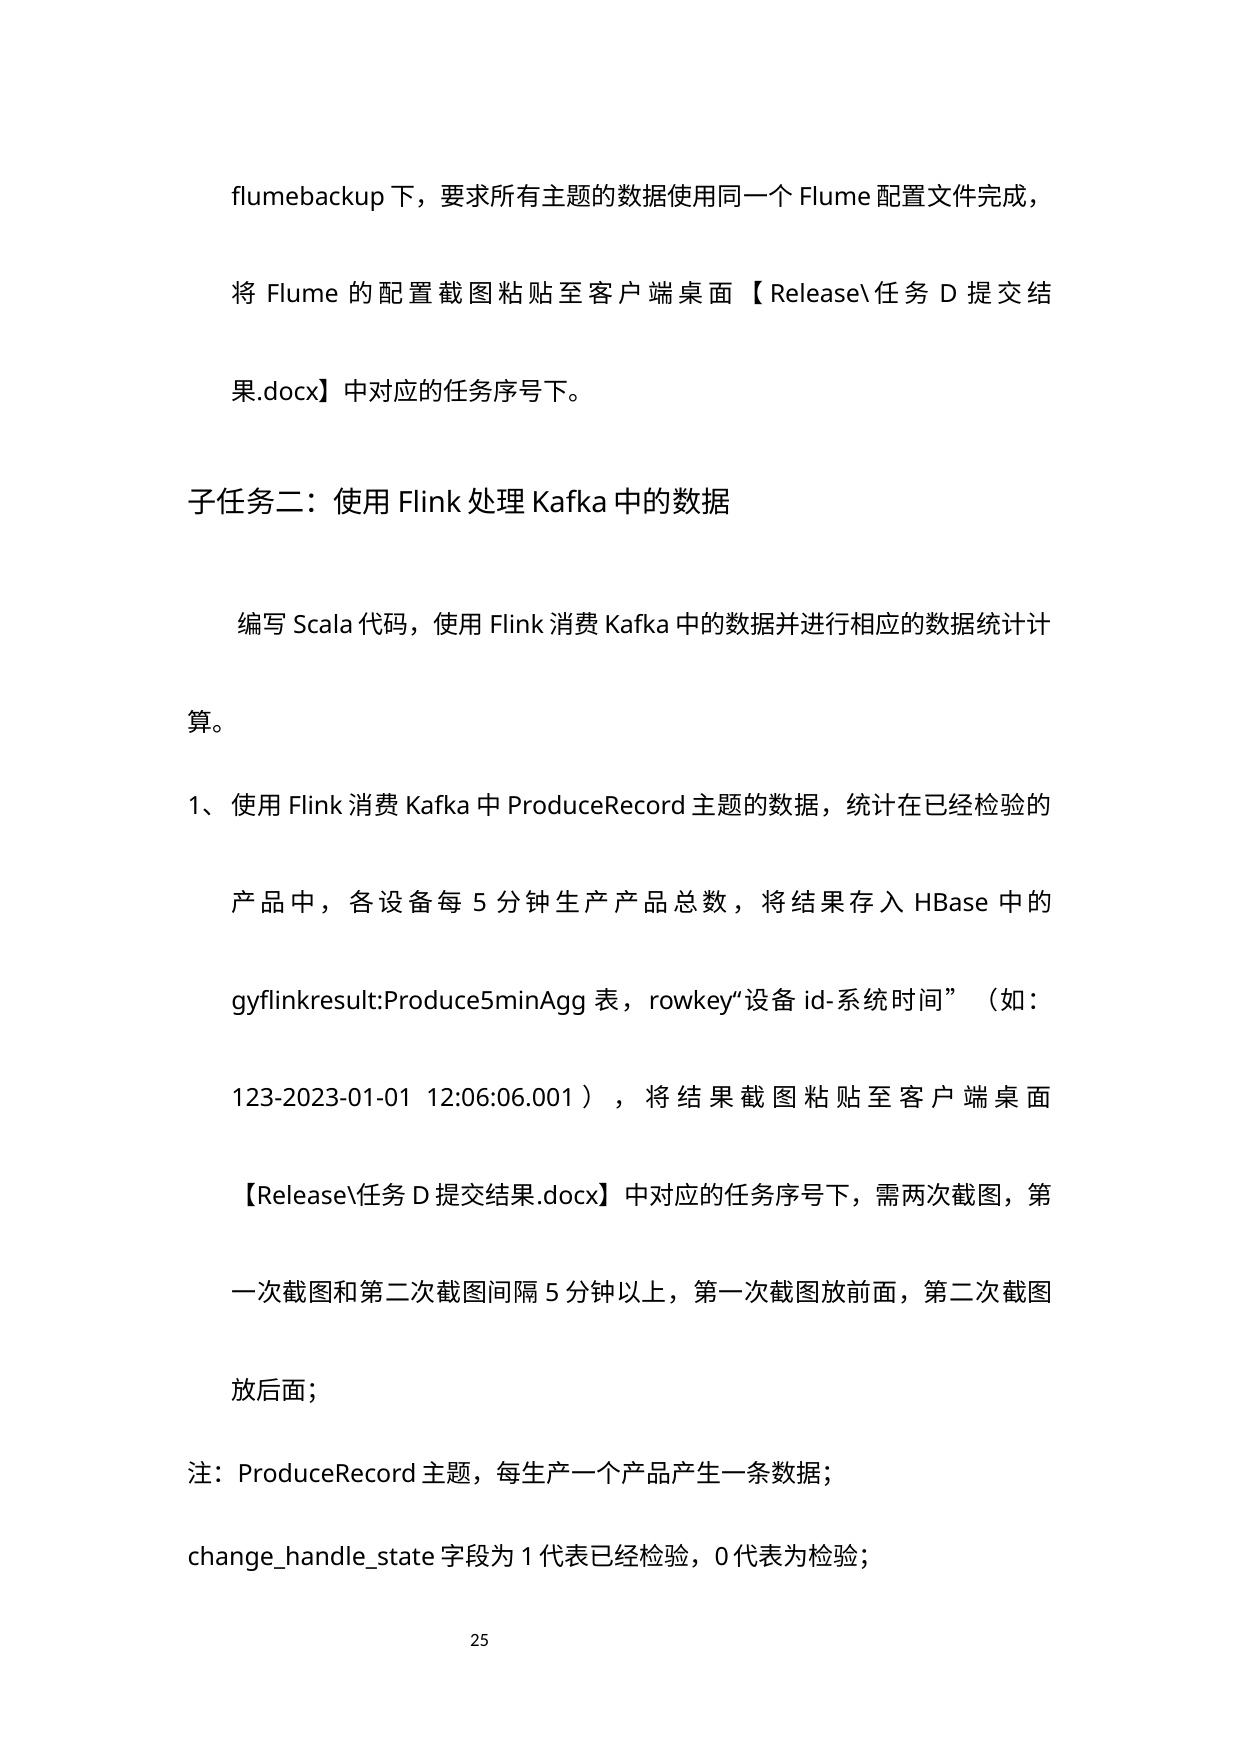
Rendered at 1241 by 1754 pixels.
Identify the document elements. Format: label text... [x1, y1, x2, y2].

subtitle 子任务二：使用Flink处理Kafka中的数据 [187, 467, 1053, 532]
text 编写Scala代码，使用Flink消费Kafka中的数据并进行相应的数据统计计算。 [187, 590, 1053, 753]
list change_handle_state字段为1代表已经检验，0代表为检验； [187, 1522, 1053, 1587]
list 使用Flink消费Kafka中ProduceRecord主题的数据，统计在已经检验的产品中，各设备每5分钟生产产品总数，将结果存入HBase中的gyflinkresult:Produce5minAgg表，rowkey“设备id-系统时间”（如：123-2023-01-01 12:06:06.001），将结果截图粘贴至客户端桌面【Release\任务D提交结果.docx】中对应的任务序号下，需两次截图，第一次截图和第二次截图间隔5分钟以上，第一次截图放前面，第二次截图放后面； [187, 771, 1053, 1421]
list 注：ProduceRecord主题，每生产一个产品产生一条数据； [187, 1439, 1053, 1504]
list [187, 162, 1053, 422]
